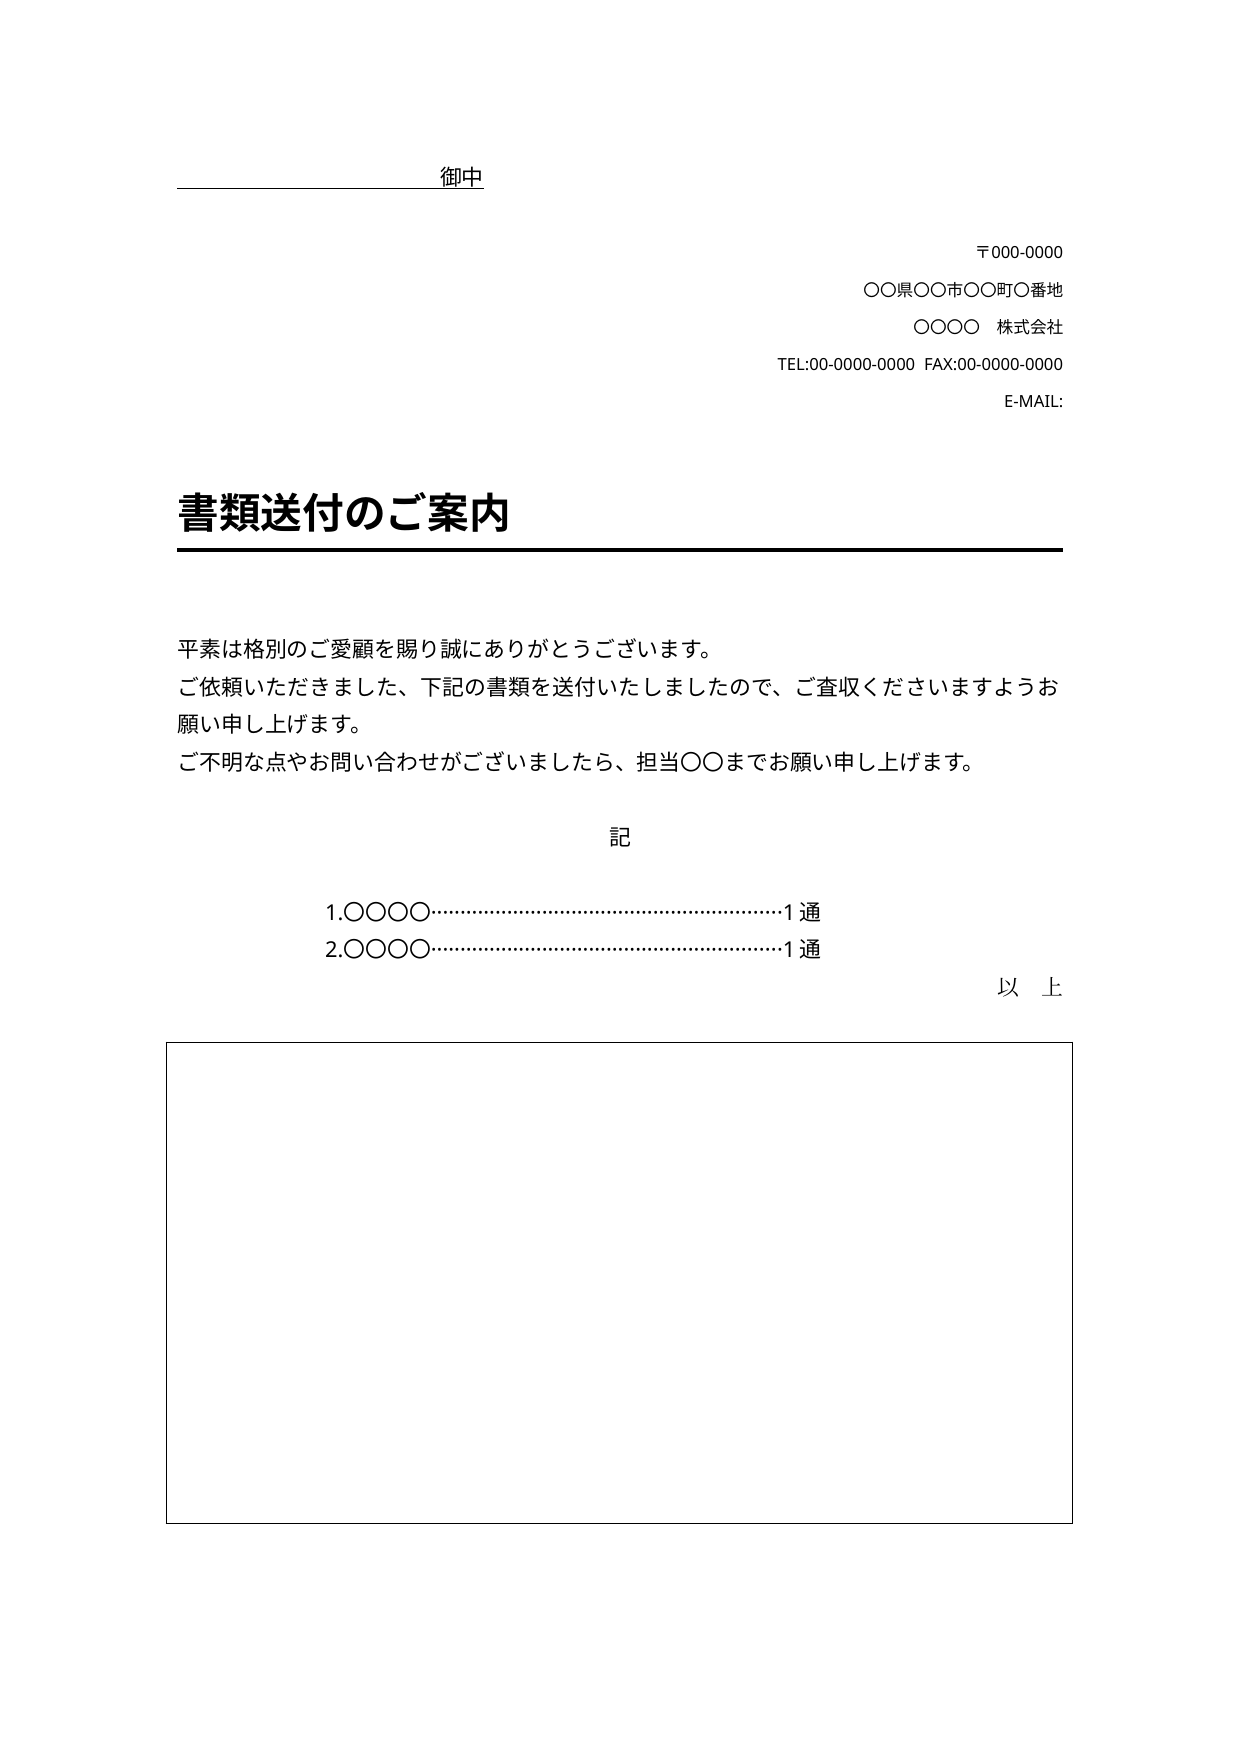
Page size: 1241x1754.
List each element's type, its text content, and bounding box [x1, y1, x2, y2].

text 以 上 [177, 967, 1063, 1004]
text 平素は格別のご愛顧を賜り誠にありがとうございます。 [177, 629, 1063, 667]
table_header [167, 1043, 1072, 1523]
text 御中 [177, 157, 1063, 195]
text 書類送付のご案内 [177, 472, 1063, 547]
text 〇〇〇〇 株式会社 [177, 307, 1063, 345]
text E-MAIL: [177, 382, 1063, 420]
text ご不明な点やお問い合わせがございましたら、担当〇〇までお願い申し上げます。 [177, 742, 1063, 779]
text 〇〇県〇〇市〇〇町〇番地 [177, 270, 1063, 307]
text 1.〇〇〇〇 1通 [177, 892, 1063, 929]
subtitle 記 [177, 817, 1063, 854]
text ご依頼いただきました、下記の書類を送付いたしましたので、ご査収くださいますようお願い申し上げます。 [177, 667, 1063, 742]
text 〒000-0000 [177, 232, 1063, 270]
text TEL:00-0000-0000 FAX:00-0000-0000 [177, 345, 1063, 382]
text 2.〇〇〇〇 1通 [177, 929, 1063, 967]
